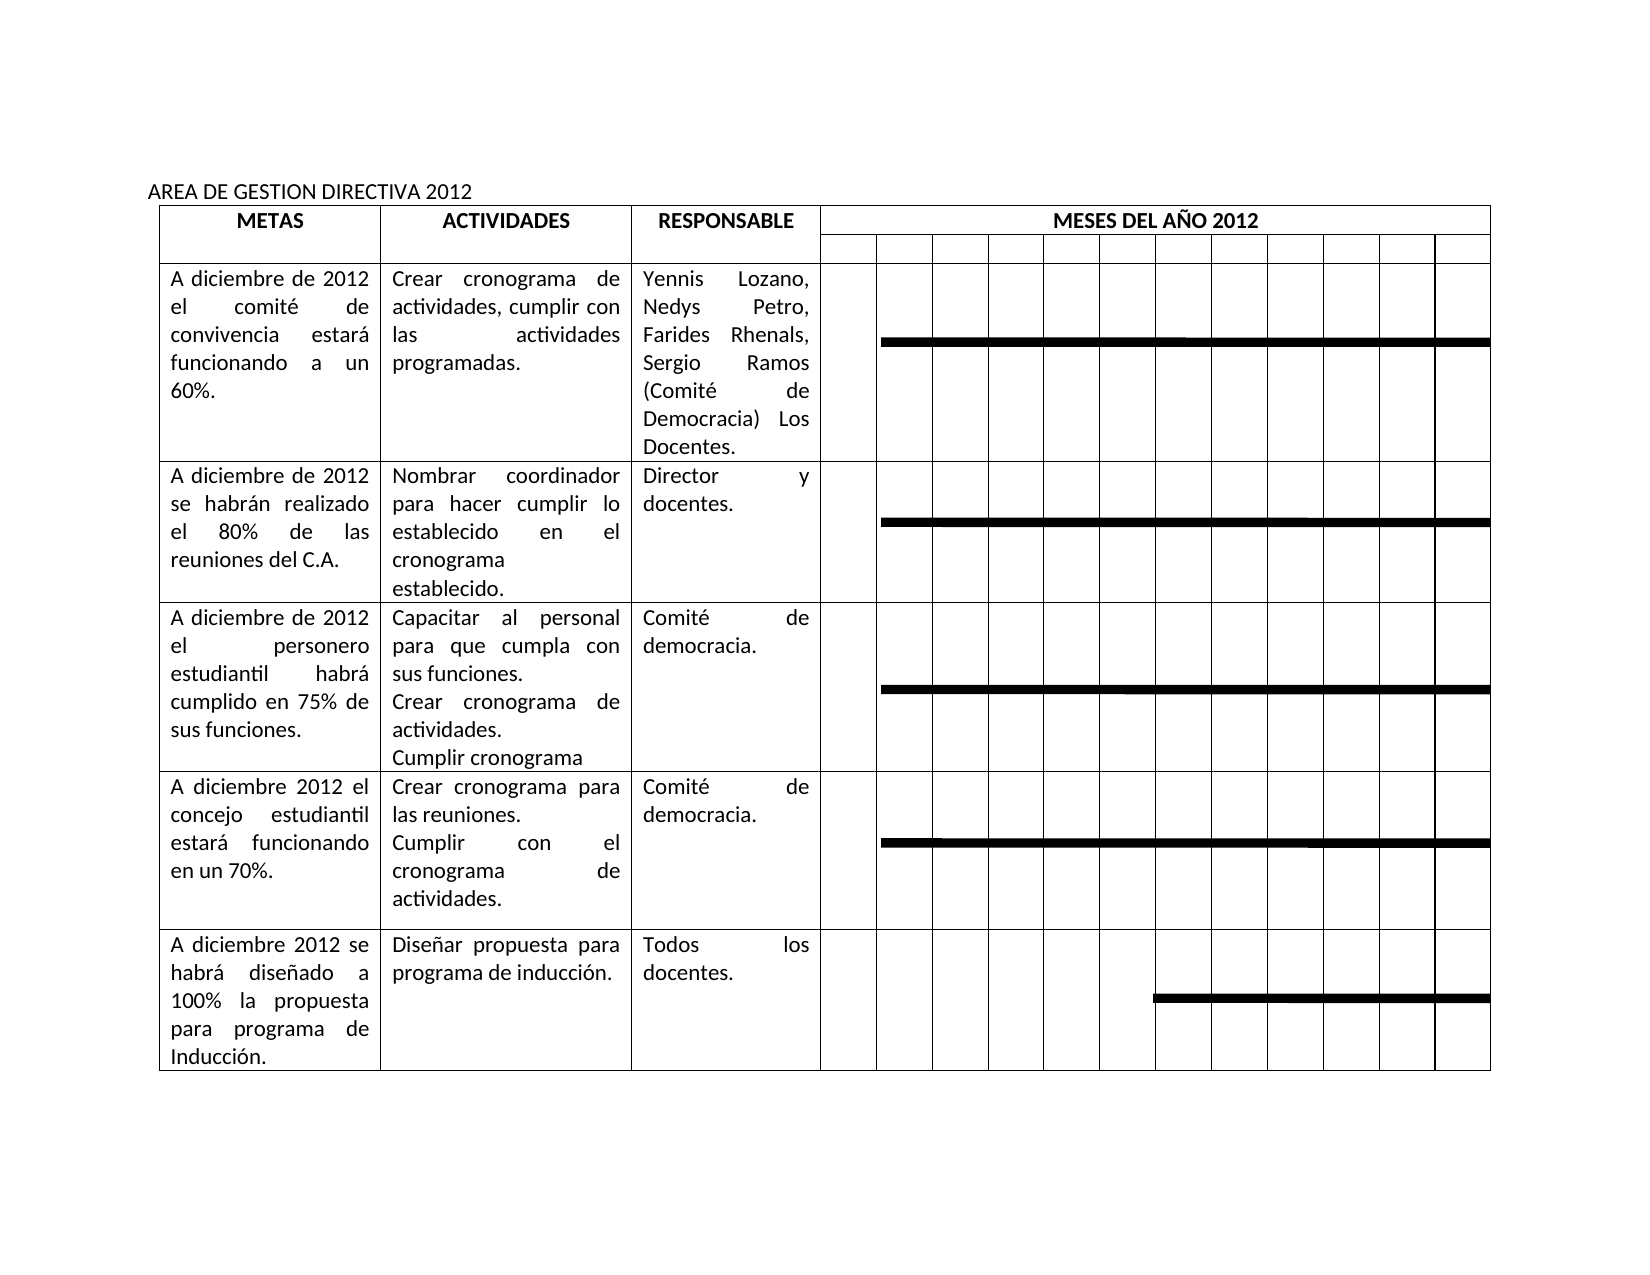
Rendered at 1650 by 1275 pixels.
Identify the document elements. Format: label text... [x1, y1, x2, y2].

table_cell [933, 772, 988, 838]
table_cell [1324, 695, 1379, 771]
table_header ACTIVIDADES [381, 206, 631, 263]
table_cell [1324, 347, 1379, 461]
table_cell [1044, 772, 1099, 838]
table_cell [1212, 603, 1267, 684]
table_cell [1100, 347, 1155, 461]
table_cell [1436, 528, 1490, 602]
table_cell [1100, 603, 1155, 684]
table_cell [1380, 347, 1434, 461]
table_cell [1212, 462, 1267, 517]
table_cell [933, 235, 988, 263]
table_cell [877, 772, 932, 929]
table_cell [1436, 930, 1490, 993]
table_cell [877, 235, 932, 263]
table_cell [1436, 462, 1490, 517]
table_cell [1268, 235, 1323, 263]
table_cell [877, 930, 932, 1070]
table_cell [1324, 264, 1379, 337]
table_cell [989, 930, 1043, 1070]
table_cell Todos los docentes. [632, 930, 820, 1070]
table_cell [1212, 1003, 1267, 1070]
table_cell [1436, 695, 1490, 771]
table_cell Yennis Lozano, Nedys Petro, Farides Rhenals, Sergio Ramos (Comité de Democracia) Los Docentes. [632, 264, 820, 461]
table_header RESPONSABLE [632, 206, 820, 263]
table_cell [1156, 462, 1211, 517]
table_cell [1212, 695, 1267, 771]
table_cell [1156, 930, 1211, 993]
table_cell [1100, 930, 1155, 1070]
table_cell [1212, 848, 1267, 929]
table_cell Comité de democracia. [632, 603, 820, 771]
table_cell [1436, 1004, 1490, 1070]
table_cell [1380, 462, 1434, 517]
table_cell [1380, 235, 1434, 263]
table_cell [1436, 235, 1490, 263]
table_cell [1100, 462, 1155, 517]
table_cell [1044, 695, 1099, 771]
table_cell [1156, 264, 1211, 337]
table_cell [1436, 347, 1490, 461]
table_cell [989, 347, 1043, 461]
table_cell [821, 603, 876, 771]
table_cell [1044, 235, 1099, 263]
table_cell [989, 264, 1043, 337]
table_cell [1324, 1004, 1379, 1070]
table_cell [1324, 930, 1379, 993]
table_cell [1324, 528, 1379, 602]
table_cell [1156, 603, 1211, 684]
table_cell [821, 930, 876, 1070]
table_cell [1268, 772, 1323, 838]
table_cell Crear cronograma de actividades, cumplir con las actividades programadas. [381, 264, 631, 461]
table_cell [821, 235, 876, 263]
table_cell A diciembre 2012 el concejo estudiantil estará funcionando en un 70%. [160, 772, 380, 929]
table_cell [1212, 347, 1267, 461]
table_cell [1268, 347, 1323, 461]
table_cell [1156, 772, 1211, 838]
table_cell [1156, 528, 1211, 602]
table_cell [933, 848, 988, 929]
table_cell [989, 528, 1043, 602]
table_cell [1324, 235, 1379, 263]
table_cell [933, 527, 988, 602]
table_cell [1380, 264, 1434, 337]
table_cell [1436, 264, 1490, 337]
table_cell [1268, 1003, 1323, 1070]
table_cell [877, 462, 932, 602]
table_cell A diciembre 2012 se habrá diseñado a 100% la propuesta para programa de Inducción. [160, 930, 380, 1070]
table_cell [1212, 235, 1267, 263]
table_cell [1100, 264, 1155, 337]
table_cell Director y docentes. [632, 462, 820, 602]
table_cell A diciembre de 2012 se habrán realizado el 80% de las reuniones del C.A. [160, 462, 380, 602]
table_cell [1380, 848, 1434, 929]
table_cell [933, 347, 988, 461]
table_cell [1436, 848, 1490, 929]
table_cell [933, 695, 988, 771]
text AREA DE GESTION DIRECTIVA 2012 [148, 177, 1502, 205]
table_cell [1156, 347, 1211, 461]
table_cell [1380, 772, 1434, 838]
table_cell [933, 264, 988, 337]
table_cell [1436, 603, 1490, 684]
table_cell [989, 603, 1043, 684]
table_cell [877, 603, 932, 771]
table_cell [933, 930, 988, 1070]
table_cell [1100, 848, 1155, 929]
table_header MESES DEL AÑO 2012 [821, 206, 1490, 234]
table_cell [1324, 462, 1379, 517]
table_cell [1268, 528, 1323, 602]
table_cell [821, 772, 876, 929]
table_cell [1380, 930, 1434, 993]
table_cell [1268, 264, 1323, 337]
table_cell [1268, 848, 1323, 929]
table_cell [1212, 930, 1267, 993]
table_cell [989, 462, 1043, 517]
table_cell [1156, 848, 1211, 929]
table_cell [1044, 930, 1099, 1070]
table_cell A diciembre de 2012 el comité de convivencia estará funcionando a un 60%. [160, 264, 380, 461]
table_cell [1100, 695, 1155, 771]
table_cell [1044, 264, 1099, 337]
table_cell [1380, 695, 1434, 771]
table_cell [1212, 264, 1267, 337]
table_cell [933, 462, 988, 517]
table_cell [1100, 772, 1155, 838]
table_cell [1380, 603, 1434, 684]
table_cell [821, 264, 876, 461]
table_cell [1268, 603, 1323, 684]
table_cell [1324, 603, 1379, 684]
table_cell [1380, 528, 1434, 602]
table_cell [989, 848, 1043, 929]
table_cell [1212, 528, 1267, 602]
table_cell [989, 235, 1043, 263]
table_header METAS [160, 206, 380, 263]
table_cell [1100, 235, 1155, 263]
table_cell [989, 772, 1043, 838]
table_cell [1268, 462, 1323, 517]
table_cell Comité de democracia. [632, 772, 820, 929]
table_cell [1044, 462, 1099, 517]
table_cell [1044, 347, 1099, 461]
table_cell Capacitar al personal para que cumpla con sus funciones. Crear cronograma de actividades. Cumplir cronograma [381, 603, 631, 771]
table_cell [1268, 695, 1323, 771]
table_cell Diseñar propuesta para programa de inducción. [381, 930, 631, 1070]
table_cell Crear cronograma para las reuniones. Cumplir con el cronograma de actividades. [381, 772, 631, 929]
table_cell A diciembre de 2012 el personero estudiantil habrá cumplido en 75% de sus funciones. [160, 603, 380, 771]
table_cell Nombrar coordinador para hacer cumplir lo establecido en el cronograma establecido. [381, 462, 631, 602]
table_cell [1156, 235, 1211, 263]
table_cell [1156, 695, 1211, 771]
table_cell [821, 462, 876, 602]
table_cell [1324, 848, 1379, 929]
table_cell [1324, 772, 1379, 838]
table_cell [933, 603, 988, 684]
table_cell [1044, 848, 1099, 929]
table_cell [1044, 603, 1099, 684]
table_cell [1100, 528, 1155, 602]
table_cell [877, 264, 932, 461]
table_cell [1268, 930, 1323, 993]
table_cell [1044, 528, 1099, 602]
table_cell [1380, 1004, 1434, 1070]
table_cell [1156, 1003, 1211, 1070]
table_cell [1212, 772, 1267, 838]
table_cell [989, 695, 1043, 771]
table_cell [1436, 772, 1490, 838]
